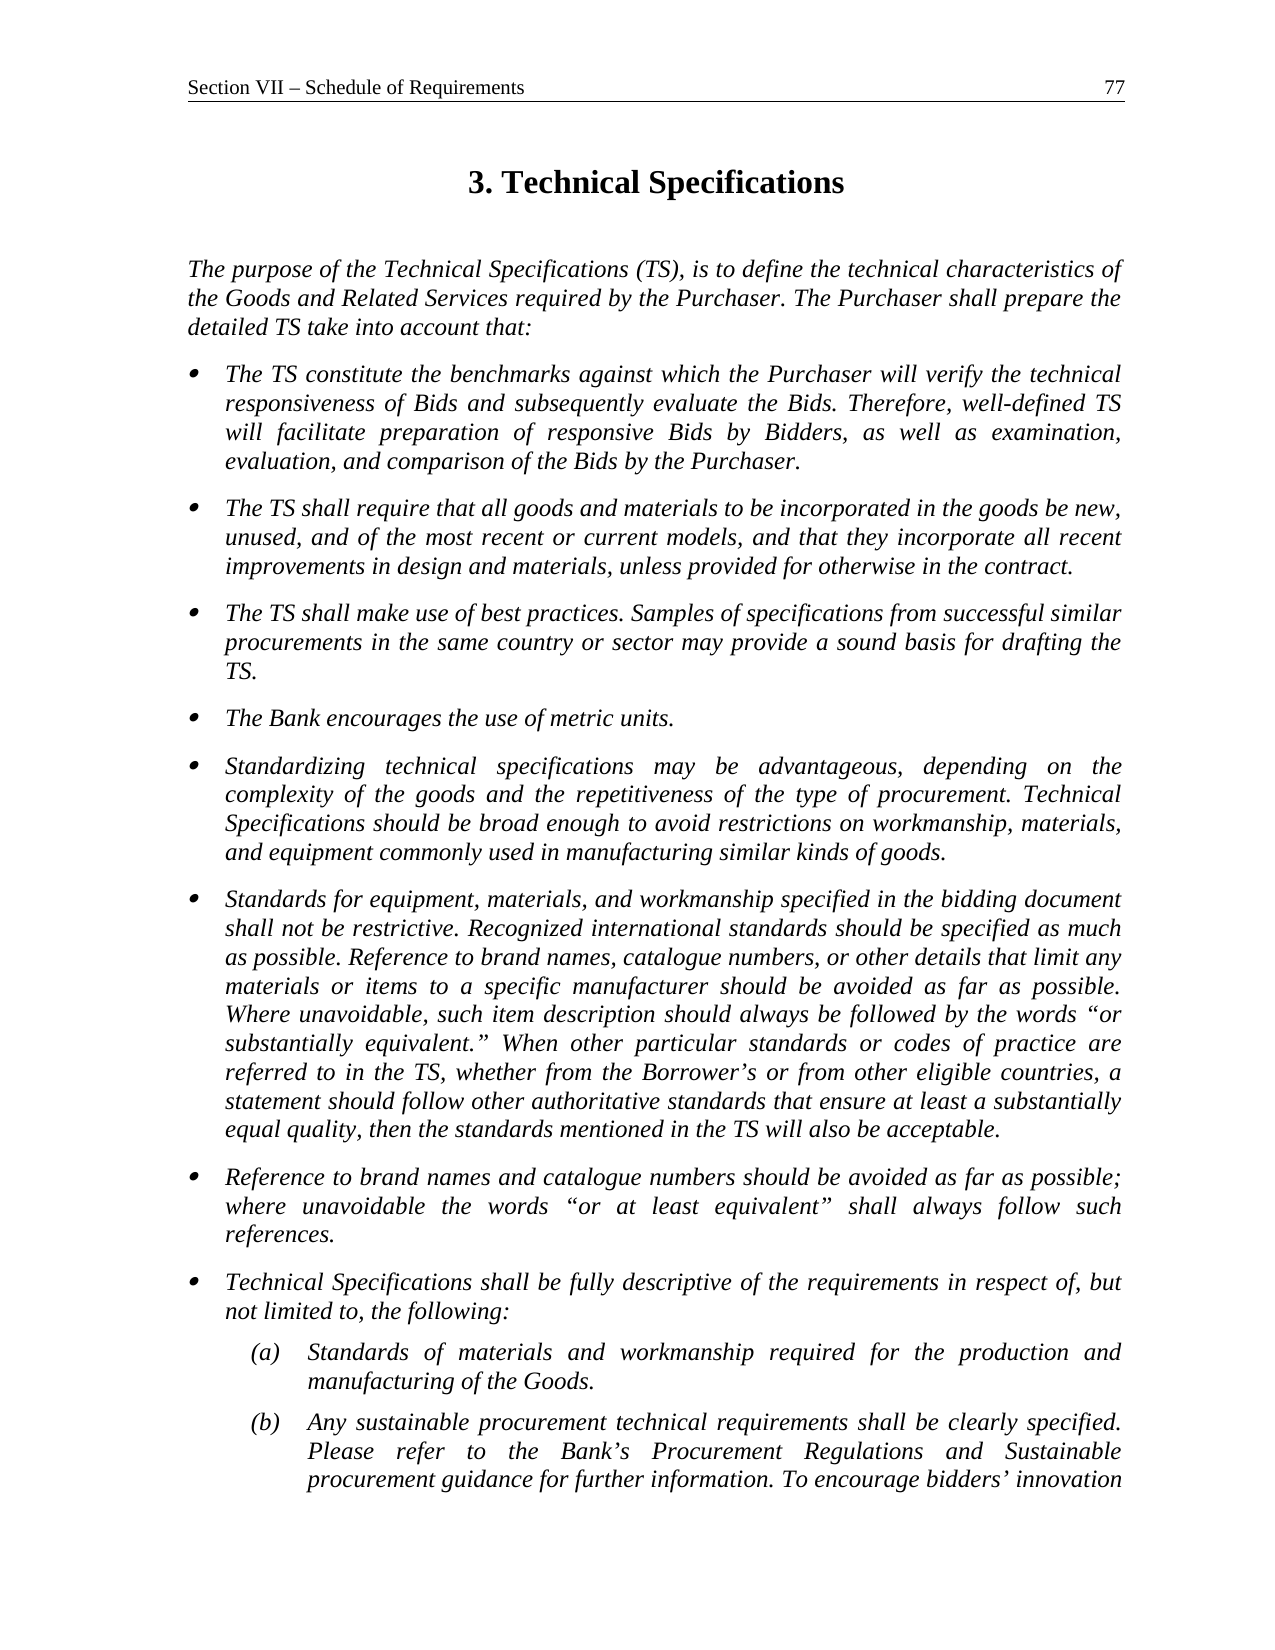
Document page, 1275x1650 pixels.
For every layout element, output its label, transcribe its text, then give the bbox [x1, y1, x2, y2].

list The TS constitute the benchmarks against which the Purchaser will verify the technical responsiveness of Bids and subsequently evaluate the Bids. Therefore, well-defined TS will facilitate preparation of responsive Bids by Bidders, as well as examination, evaluation, and comparison of the Bids by the Purchaser. [187, 359, 1125, 474]
list Technical Specifications shall be fully descriptive of the requirements in respect of, but not limited to, the following: [187, 1267, 1125, 1324]
text The purpose of the Technical Specifications (TS), is to define the technical characteristics of the Goods and Related Services required by the Purchaser. The Purchaser shall prepare the detailed TS take into account that: [187, 254, 1125, 341]
text 3. Technical Specifications [187, 162, 1125, 201]
list The Bank encourages the use of metric units. [187, 703, 1125, 732]
list The TS shall make use of best practices. Samples of specifications from successful similar procurements in the same country or sector may provide a sound basis for drafting the TS. [187, 598, 1125, 684]
list Standards of materials and workmanship required for the production and manufacturing of the Goods. [251, 1337, 1125, 1394]
list Reference to brand names and catalogue numbers should be avoided as far as possible; where unavoidable the words “or at least equivalent” shall always follow such references. [187, 1162, 1125, 1248]
list Standardizing technical specifications may be advantageous, depending on the complexity of the goods and the repetitiveness of the type of procurement. Technical Specifications should be broad enough to avoid restrictions on workmanship, materials, and equipment commonly used in manufacturing similar kinds of goods. [187, 751, 1125, 866]
list Standards for equipment, materials, and workmanship specified in the bidding document shall not be restrictive. Recognized international standards should be specified as much as possible. Reference to brand names, catalogue numbers, or other details that limit any materials or items to a specific manufacturer should be avoided as far as possible. Where unavoidable, such item description should always be followed by the words “or substantially equivalent.” When other particular standards or codes of practice are referred to in the TS, whether from the Borrower’s or from other eligible countries, a statement should follow other authoritative standards that ensure at least a substantially equal quality, then the standards mentioned in the TS will also be acceptable. [187, 884, 1125, 1143]
list The TS shall require that all goods and materials to be incorporated in the goods be new, unused, and of the most recent or current models, and that they incorporate all recent improvements in design and materials, unless provided for otherwise in the contract. [187, 493, 1125, 579]
